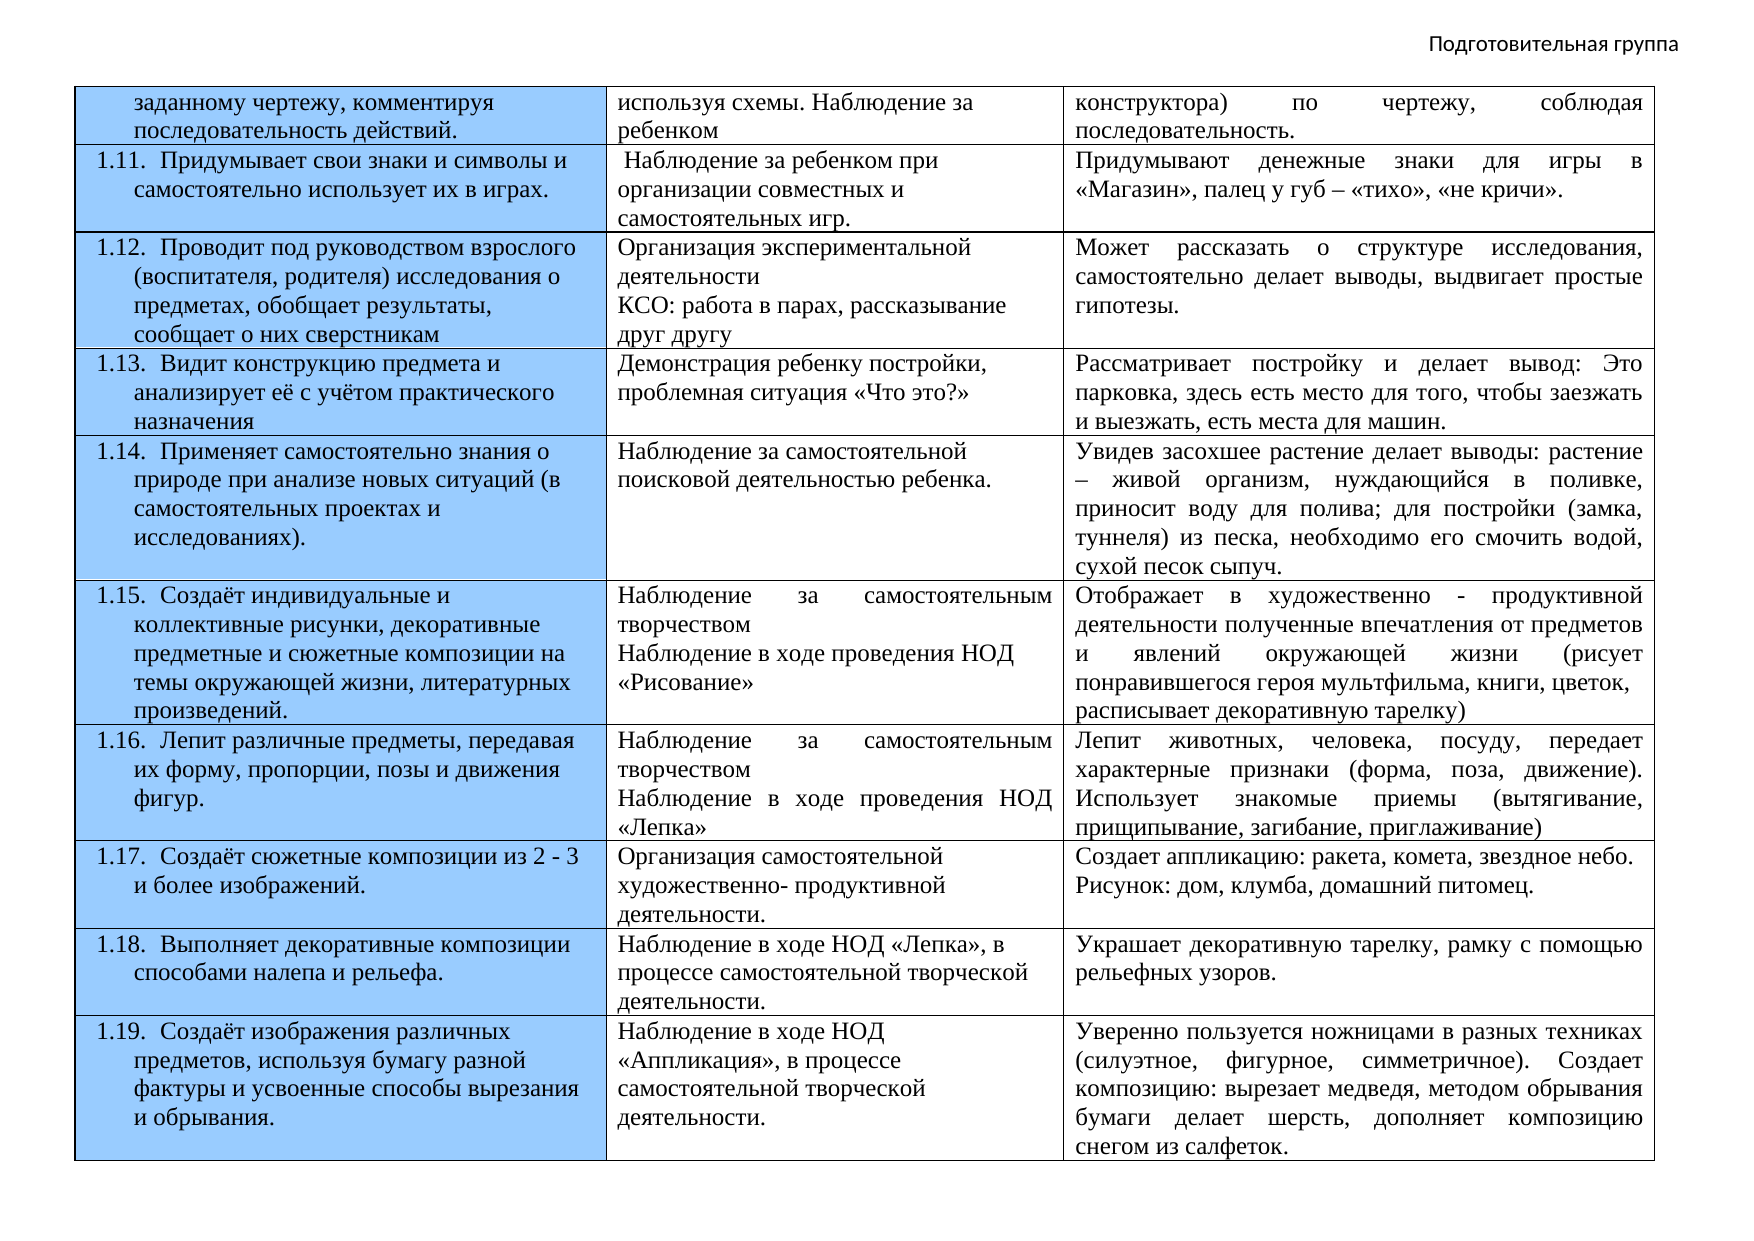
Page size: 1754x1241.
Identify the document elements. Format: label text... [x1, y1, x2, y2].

table_cell Отображает в художественно - продуктивной деятельности полученные впечатления от предметов и явлений окружающей жизни (рисует понравившегося героя мультфильма, книги, цветок, расписывает декоративную тарелку) [1064, 581, 1654, 724]
table_cell Создаёт индивидуальные и коллективные рисунки, декоративные предметные и сюжетные композиции на темы окружающей жизни, литературных произведений. [76, 581, 606, 724]
table_cell Увидев засохшее растение делает выводы: растение – живой организм, нуждающийся в поливке, приносит воду для полива; для постройки (замка, туннеля) из песка, необходимо его смочить водой, сухой песок сыпуч. [1064, 436, 1654, 579]
table_cell Создаёт сюжетные композиции из 2 - 3 и более изображений. [76, 841, 606, 928]
table_cell Лепит животных, человека, посуду, передает характерные признаки (форма, поза, движение). Использует знакомые приемы (вытягивание, прищипывание, загибание, приглаживание) [1064, 725, 1654, 840]
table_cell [1064, 87, 1654, 144]
table_cell Организация самостоятельной художественно- продуктивной деятельности. [607, 841, 1063, 928]
table_cell Проводит под руководством взрослого (воспитателя, родителя) исследования о предметах, обобщает результаты, сообщает о них сверстникам [76, 233, 606, 347]
table_cell Демонстрация ребенку постройки, проблемная ситуация «Что это?» [607, 349, 1063, 435]
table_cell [607, 87, 1063, 144]
table_cell Лепит различные предметы, передавая их форму, пропорции, позы и движения фигур. [76, 725, 606, 840]
table_cell Наблюдение в ходе НОД «Лепка», в процессе самостоятельной творческой деятельности. [607, 929, 1063, 1015]
table_cell Наблюдение за самостоятельным творчеством Наблюдение в ходе проведения НОД «Рисование» [607, 581, 1063, 724]
table_cell Придумывают денежные знаки для игры в «Магазин», палец у губ – «тихо», «не кричи». [1064, 145, 1654, 231]
table_cell Создаёт изображения различных предметов, используя бумагу разной фактуры и усвоенные способы вырезания и обрывания. [76, 1016, 606, 1160]
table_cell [76, 87, 606, 144]
table_cell Наблюдение за ребенком при организации совместных и самостоятельных игр. [607, 145, 1063, 231]
table_cell Видит конструкцию предмета и анализирует её с учётом практического назначения [76, 349, 606, 435]
table_cell Наблюдение за самостоятельным творчеством Наблюдение в ходе проведения НОД «Лепка» [607, 725, 1063, 840]
table_cell Придумывает свои знаки и символы и самостоятельно использует их в играх. [76, 145, 606, 231]
table_cell Наблюдение за самостоятельной поисковой деятельностью ребенка. [607, 436, 1063, 579]
table_cell Организация экспериментальной деятельности КСО: работа в парах, рассказывание друг другу [607, 233, 1063, 347]
table_cell Может рассказать о структуре исследования, самостоятельно делает выводы, выдвигает простые гипотезы. [1064, 233, 1654, 347]
table_cell Украшает декоративную тарелку, рамку с помощью рельефных узоров. [1064, 929, 1654, 1015]
table_cell Применяет самостоятельно знания о природе при анализе новых ситуаций (в самостоятельных проектах и исследованиях). [76, 436, 606, 579]
table_cell Создает аппликацию: ракета, комета, звездное небо. Рисунок: дом, клумба, домашний питомец. [1064, 841, 1654, 928]
table_cell Уверенно пользуется ножницами в разных техниках (силуэтное, фигурное, симметричное). Создает композицию: вырезает медведя, методом обрывания бумаги делает шерсть, дополняет композицию снегом из салфеток. [1064, 1016, 1654, 1160]
table_cell Выполняет декоративные композиции способами налепа и рельефа. [76, 929, 606, 1015]
table_cell Рассматривает постройку и делает вывод: Это парковка, здесь есть место для того, чтобы заезжать и выезжать, есть места для машин. [1064, 349, 1654, 435]
table_cell Наблюдение в ходе НОД «Аппликация», в процессе самостоятельной творческой деятельности. [607, 1016, 1063, 1160]
